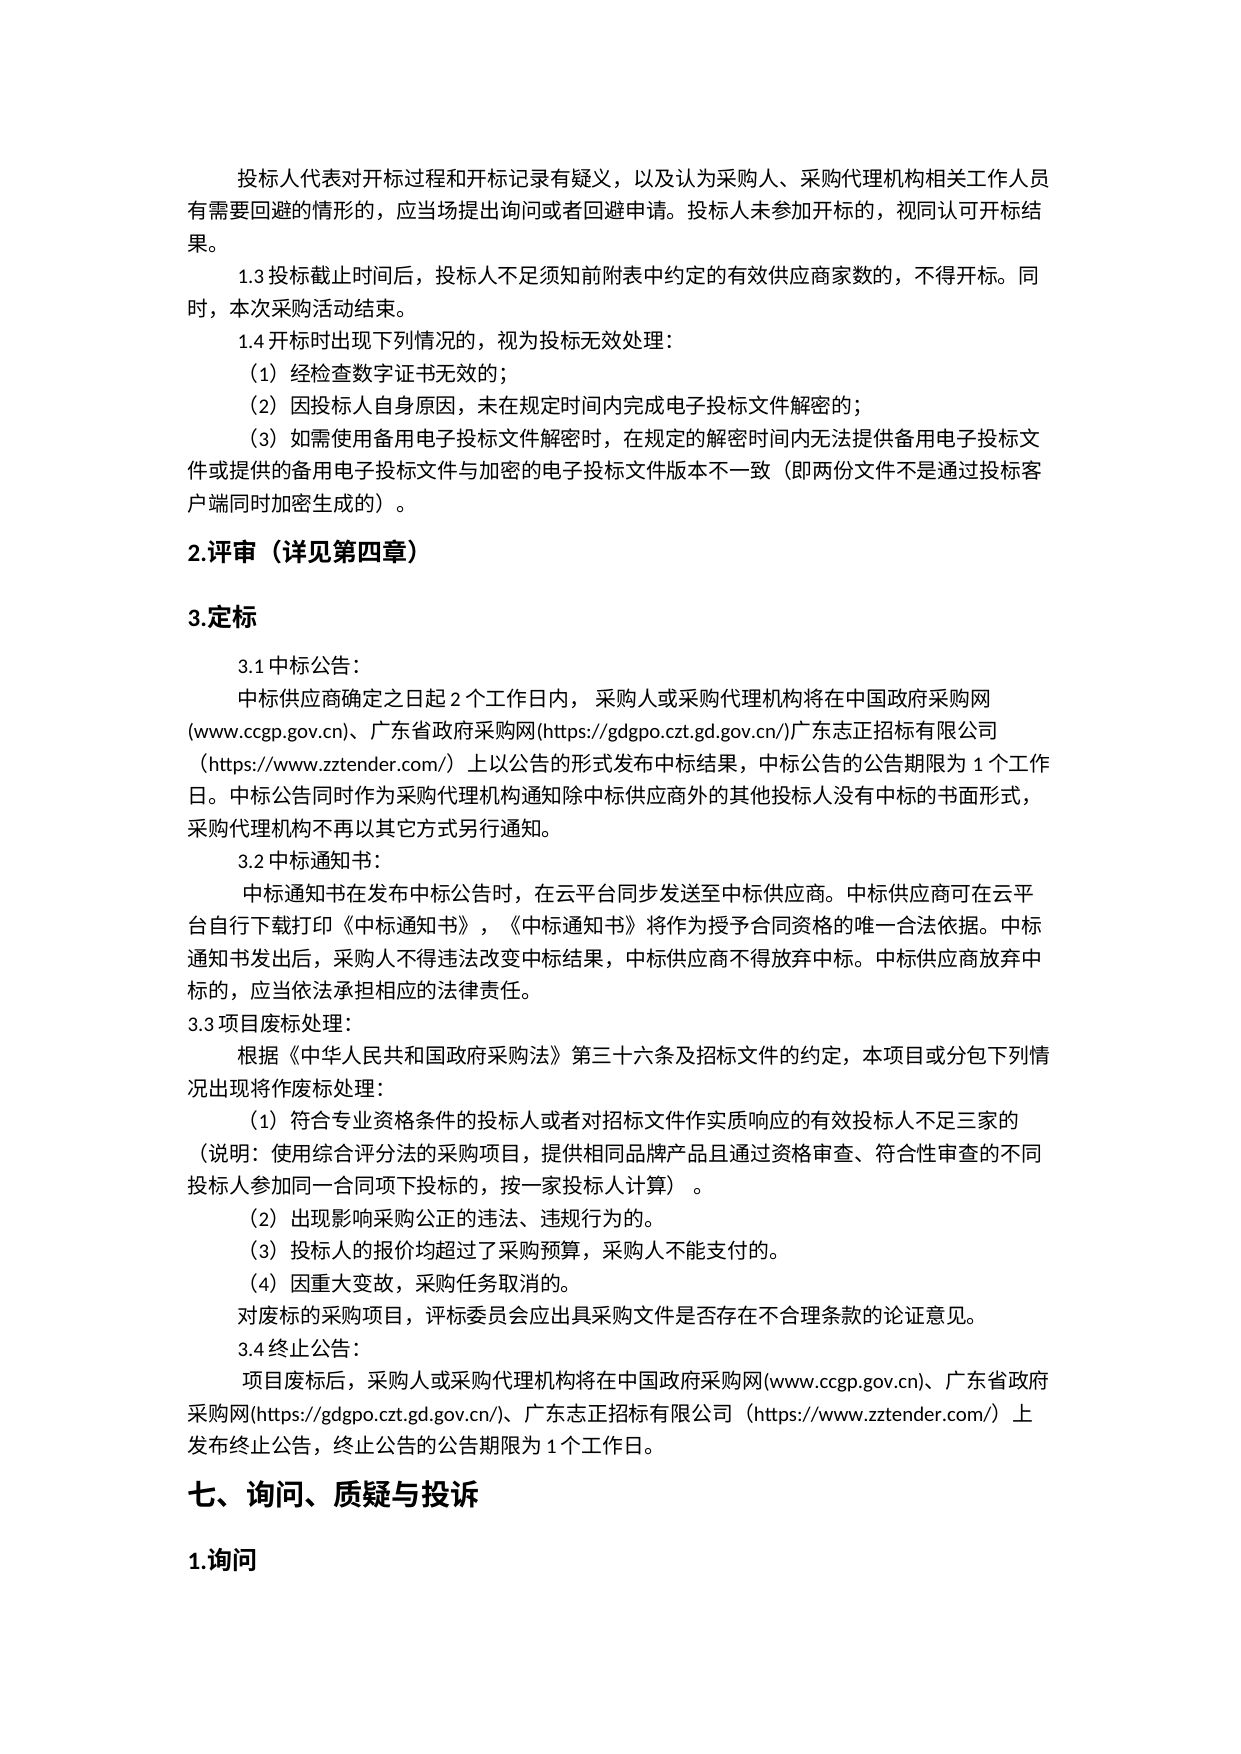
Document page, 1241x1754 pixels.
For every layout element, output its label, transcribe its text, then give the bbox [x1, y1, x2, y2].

text 对废标的采购项目，评标委员会应出具采购文件是否存在不合理条款的论证意见。 [187, 1299, 1053, 1332]
text 七、询问、质疑与投诉 [187, 1462, 1053, 1527]
text 中标通知书在发布中标公告时，在云平台同步发送至中标供应商。中标供应商可在云平台自行下载打印《中标通知书》，《中标通知书》将作为授予合同资格的唯一合法依据。中标通知书发出后，采购人不得违法改变中标结果，中标供应商不得放弃中标。中标供应商放弃中标的，应当依法承担相应的法律责任。 [187, 877, 1053, 1007]
text （4）因重大变故，采购任务取消的。 [187, 1267, 1053, 1299]
text （1）经检查数字证书无效的； [187, 357, 1053, 389]
text 1.4开标时出现下列情况的，视为投标无效处理： [187, 324, 1053, 357]
text （2）因投标人自身原因，未在规定时间内完成电子投标文件解密的； [187, 389, 1053, 422]
text 项目废标后，采购人或采购代理机构将在中国政府采购网(www.ccgp.gov.cn)、广东省政府采购网(https://gdgpo.czt.gd.gov.cn/)、广东志正招标有限公司（https://www.zztender.com/）上发布终止公告，终止公告的公告期限为1个工作日。 [187, 1364, 1053, 1462]
text 2.评审（详见第四章） [187, 519, 1053, 584]
text （2）出现影响采购公正的违法、违规行为的。 [187, 1202, 1053, 1234]
text 根据《中华人民共和国政府采购法》第三十六条及招标文件的约定，本项目或分包下列情况出现将作废标处理： [187, 1039, 1053, 1104]
text 中标供应商确定之日起2个工作日内， 采购人或采购代理机构将在中国政府采购网(www.ccgp.gov.cn)、广东省政府采购网(https://gdgpo.czt.gd.gov.cn/)广东志正招标有限公司（https://www.zztender.com/）上以公告的形式发布中标结果，中标公告的公告期限为 1 个工作日。中标公告同时作为采购代理机构通知除中标供应商外的其他投标人没有中标的书面形式，采购代理机构不再以其它方式另行通知。 [187, 682, 1053, 844]
text （3）如需使用备用电子投标文件解密时，在规定的解密时间内无法提供备用电子投标文件或提供的备用电子投标文件与加密的电子投标文件版本不一致（即两份文件不是通过投标客户端同时加密生成的）。 [187, 422, 1053, 519]
text 1.3 投标截止时间后，投标人不足须知前附表中约定的有效供应商家数的，不得开标。同时，本次采购活动结束。 [187, 259, 1053, 324]
text 3.2中标通知书： [187, 844, 1053, 877]
text 3.定标 [187, 584, 1053, 649]
text 投标人代表对开标过程和开标记录有疑义，以及认为采购人、采购代理机构相关工作人员有需要回避的情形的，应当场提出询问或者回避申请。投标人未参加开标的，视同认可开标结果。 [187, 162, 1053, 259]
text 3.4终止公告： [187, 1332, 1053, 1364]
text 3.3项目废标处理： [187, 1007, 1053, 1039]
text 3.1中标公告： [187, 649, 1053, 682]
text （1）符合专业资格条件的投标人或者对招标文件作实质响应的有效投标人不足三家的（说明：使用综合评分法的采购项目，提供相同品牌产品且通过资格审查、符合性审查的不同投标人参加同一合同项下投标的，按一家投标人计算） 。 [187, 1104, 1053, 1202]
text 1.询问 [187, 1527, 1053, 1592]
text （3）投标人的报价均超过了采购预算，采购人不能支付的。 [187, 1234, 1053, 1267]
